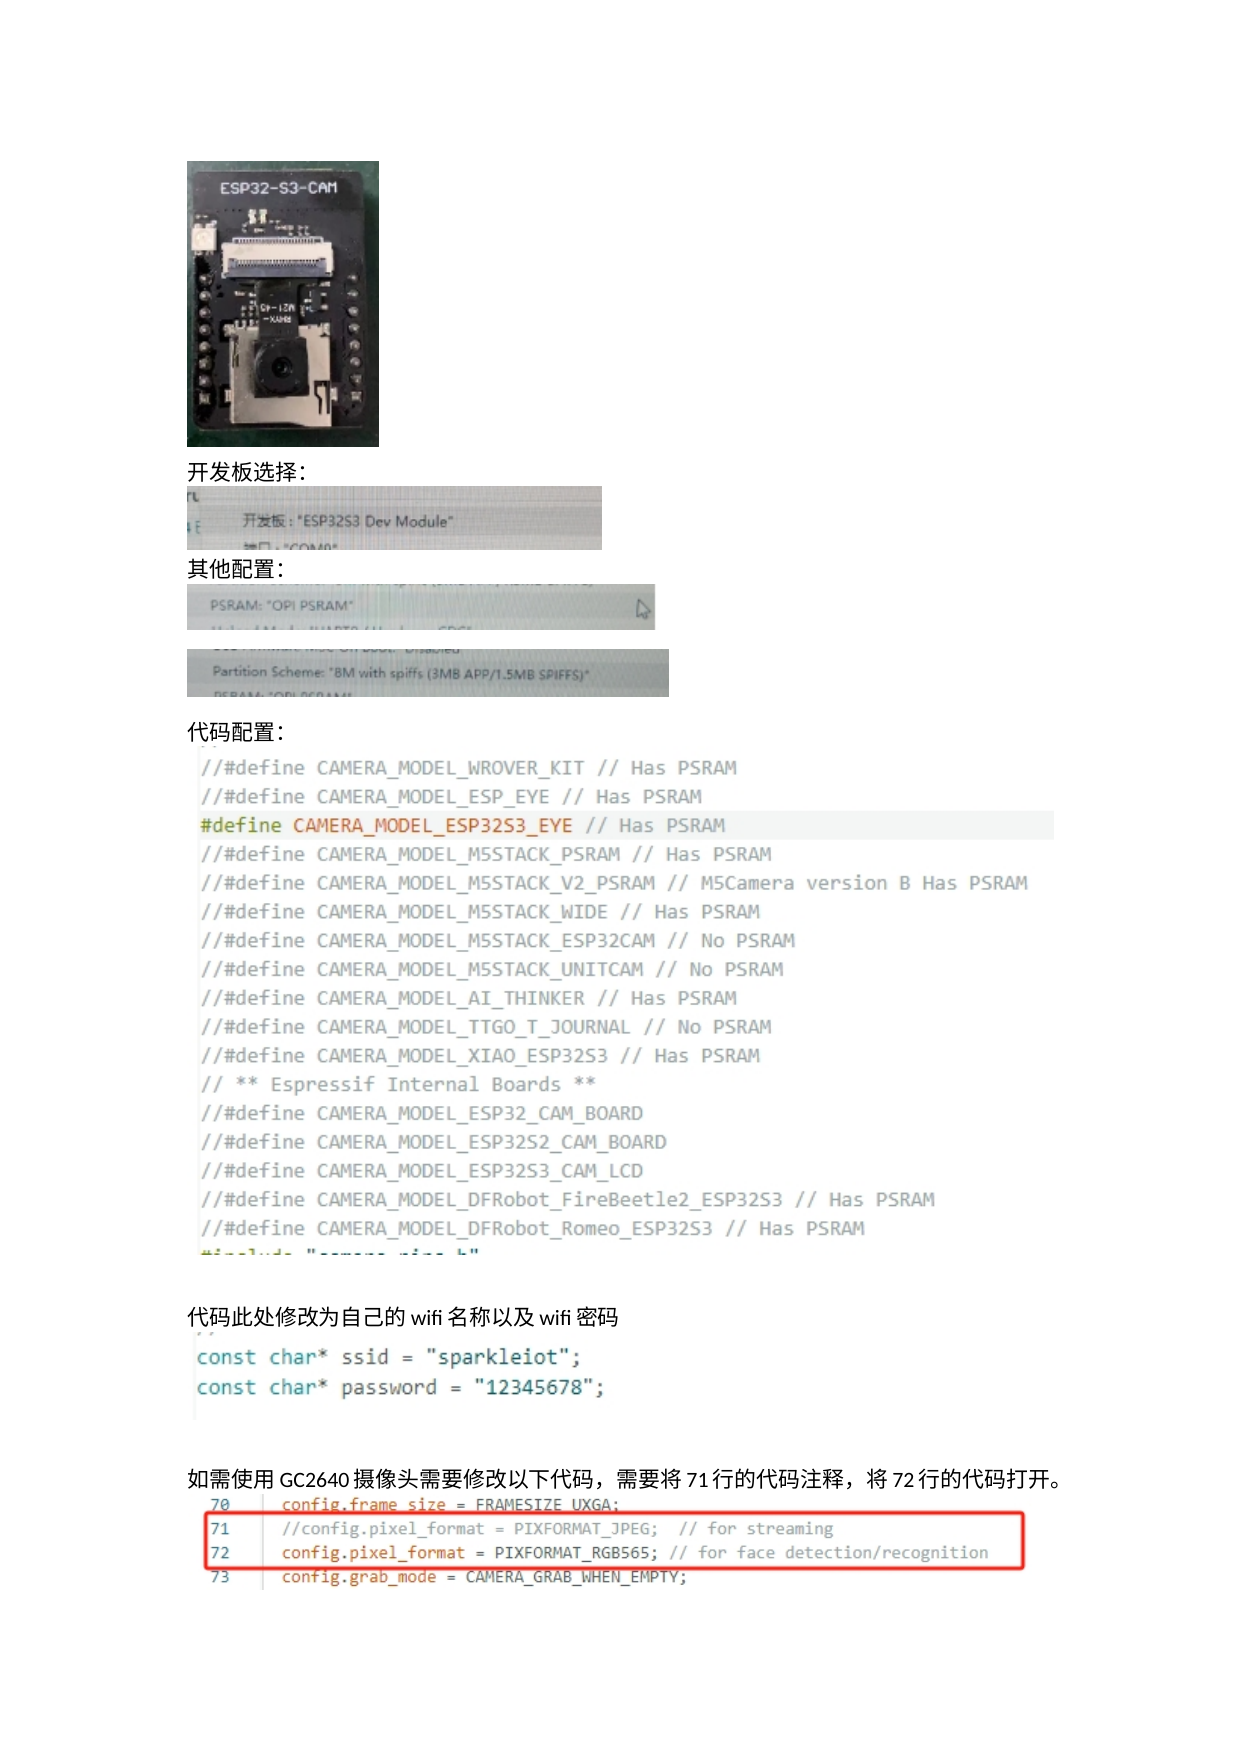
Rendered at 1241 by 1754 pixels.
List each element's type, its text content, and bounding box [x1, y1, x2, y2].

text 如需使用GC2640摄像头需要修改以下代码，需要将71行的代码注释，将72行的代码打开。 [187, 1462, 1053, 1494]
picture [187, 649, 669, 697]
picture [187, 161, 379, 447]
picture [187, 584, 660, 630]
picture [187, 1332, 671, 1420]
text 开发板选择： [187, 454, 1053, 487]
text 代码配置： [187, 714, 1053, 746]
picture [187, 746, 1054, 1255]
text 其他配置： [187, 552, 1053, 584]
picture [187, 1494, 1052, 1590]
text 代码此处修改为自己的wifi名称以及wifi密码 [187, 1299, 1053, 1332]
picture [187, 486, 602, 550]
